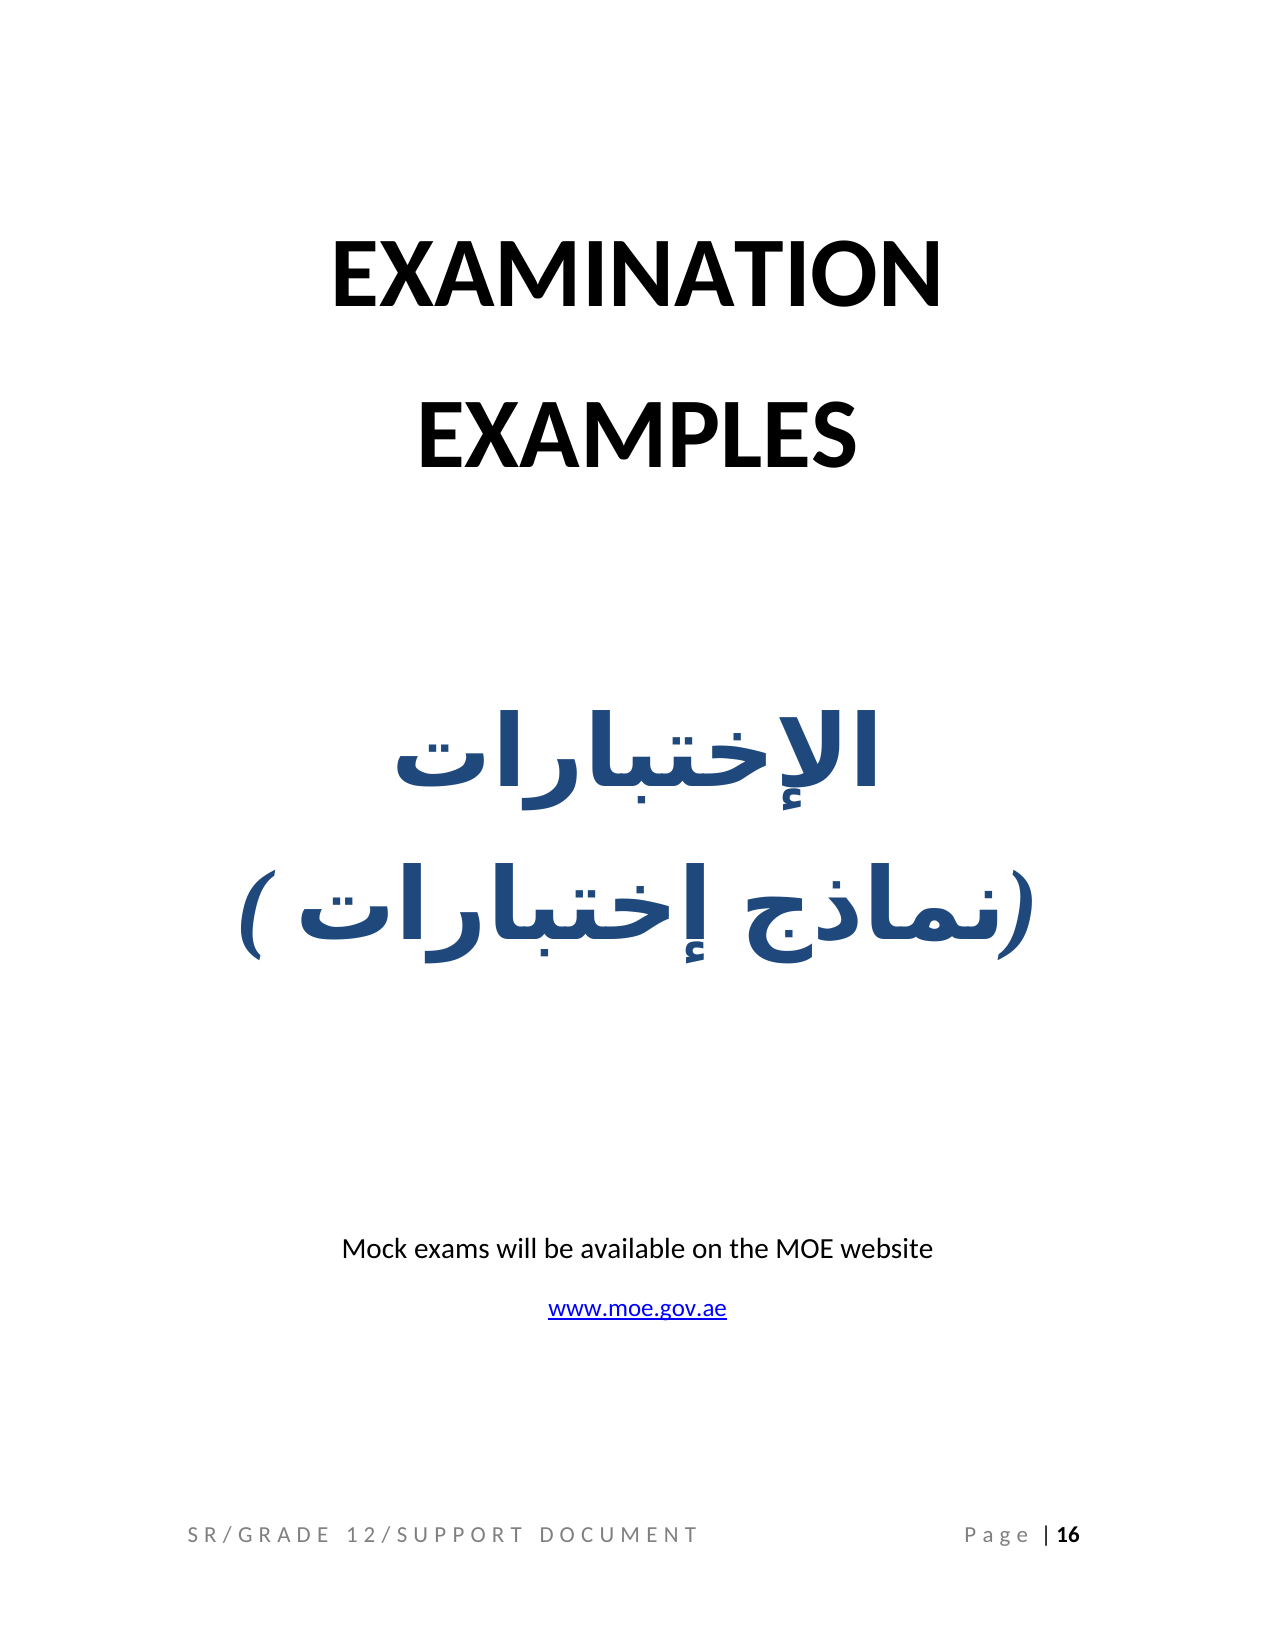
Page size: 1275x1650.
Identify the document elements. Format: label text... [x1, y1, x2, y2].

text EXAMINATION [187, 209, 1088, 331]
text www.moe.gov.ae [187, 1292, 1088, 1323]
text Mock exams will be available on the MOE website [187, 1230, 1088, 1266]
text الإختبارات [187, 693, 1088, 808]
text EXAMPLES [187, 370, 1088, 492]
text ( نماذج إختبارات) [187, 846, 1088, 961]
